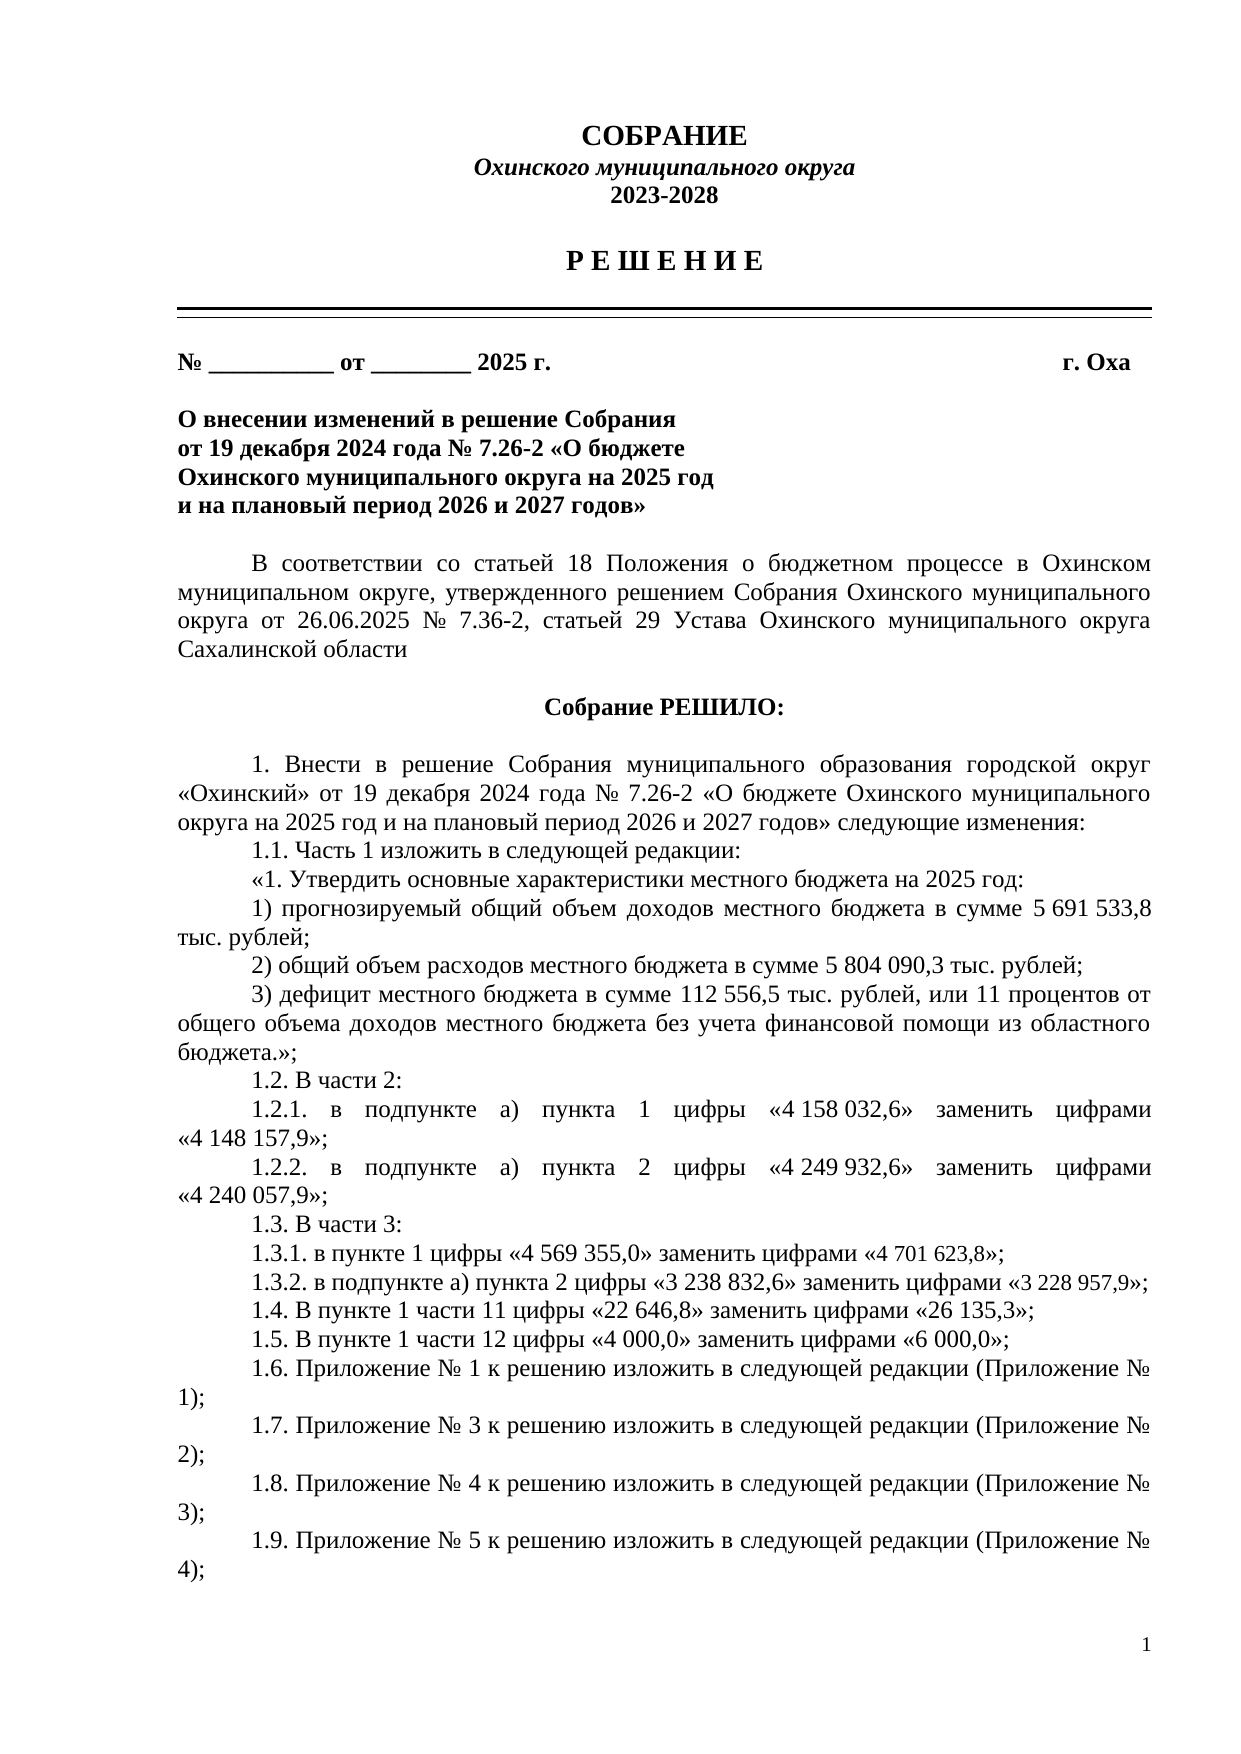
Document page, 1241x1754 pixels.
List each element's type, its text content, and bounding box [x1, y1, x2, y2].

text и на плановый период 2026 и 2027 годов» [177, 491, 1152, 519]
text 1.3.2. в подпункте а) пункта 2 цифры «3 238 832,6» заменить цифрами «3 228 957,9»; [177, 1267, 1152, 1296]
text 1.2.2. в подпункте а) пункта 2 цифры «4 249 932,6» заменить цифрами «4 240 057,9»; [177, 1152, 1152, 1209]
text 1.7. Приложение № 3 к решению изложить в следующей редакции (Приложение № 2); [177, 1411, 1152, 1468]
text 1.2. В части 2: [177, 1066, 1152, 1094]
text 1.4. В пункте 1 части 11 цифры «22 646,8» заменить цифрами «26 135,3»; [177, 1296, 1152, 1324]
text Охинского муниципального округа [177, 152, 1152, 180]
text 1.1. Часть 1 изложить в следующей редакции: [177, 836, 1152, 864]
text 1.8. Приложение № 4 к решению изложить в следующей редакции (Приложение № 3); [177, 1468, 1152, 1526]
text 1. Внести в решение Собрания муниципального образования городской округ «Охинский» от 19 декабря 2024 года № 7.26-2 «О бюджете Охинского муниципального округа на 2025 год и на плановый период 2026 и 2027 годов» следующие изменения: [177, 749, 1152, 836]
text 3) дефицит местного бюджета в сумме 112 556,5 тыс. рублей, или 11 процентов от общего объема доходов местного бюджета без учета финансовой помощи из областного бюджета.»; [177, 979, 1152, 1066]
text от 19 декабря 2024 года № 7.26-2 «О бюджете [177, 433, 1152, 462]
text 1.3. В части 3: [177, 1209, 1152, 1238]
text Собрание РЕШИЛО: [177, 692, 1152, 721]
text 1) прогнозируемый общий объем доходов местного бюджета в сумме 5 691 533,8 тыс. рублей; [177, 893, 1152, 951]
text «1. Утвердить основные характеристики местного бюджета на 2025 год: [177, 864, 1152, 893]
text О внесении изменений в решение Собрания [177, 404, 1152, 433]
text Р Е Ш Е Н И Е [177, 243, 1152, 276]
text СОБРАНИЕ [177, 118, 1152, 152]
text 2023-2028 [177, 180, 1152, 209]
text 2) общий объем расходов местного бюджета в сумме 5 804 090,3 тыс. рублей; [177, 951, 1152, 979]
text Охинского муниципального округа на 2025 год [177, 462, 1152, 491]
text 1.9. Приложение № 5 к решению изложить в следующей редакции (Приложение № 4); [177, 1526, 1152, 1583]
text 1.6. Приложение № 1 к решению изложить в следующей редакции (Приложение № 1); [177, 1353, 1152, 1411]
text № __________ от ________ 2025 г. г. Оха [177, 347, 1152, 376]
text 1.5. В пункте 1 части 12 цифры «4 000,0» заменить цифрами «6 000,0»; [177, 1324, 1152, 1353]
text В соответствии со статьей 18 Положения о бюджетном процессе в Охинском муниципальном округе, утвержденного решением Собрания Охинского муниципального округа от 26.06.2025 № 7.36-2, статьей 29 Устава Охинского муниципального округа Сахалинской области [177, 548, 1152, 663]
text 1.2.1. в подпункте а) пункта 1 цифры «4 158 032,6» заменить цифрами «4 148 157,9»; [177, 1094, 1152, 1152]
text 1.3.1. в пункте 1 цифры «4 569 355,0» заменить цифрами «4 701 623,8»; [177, 1238, 1152, 1267]
